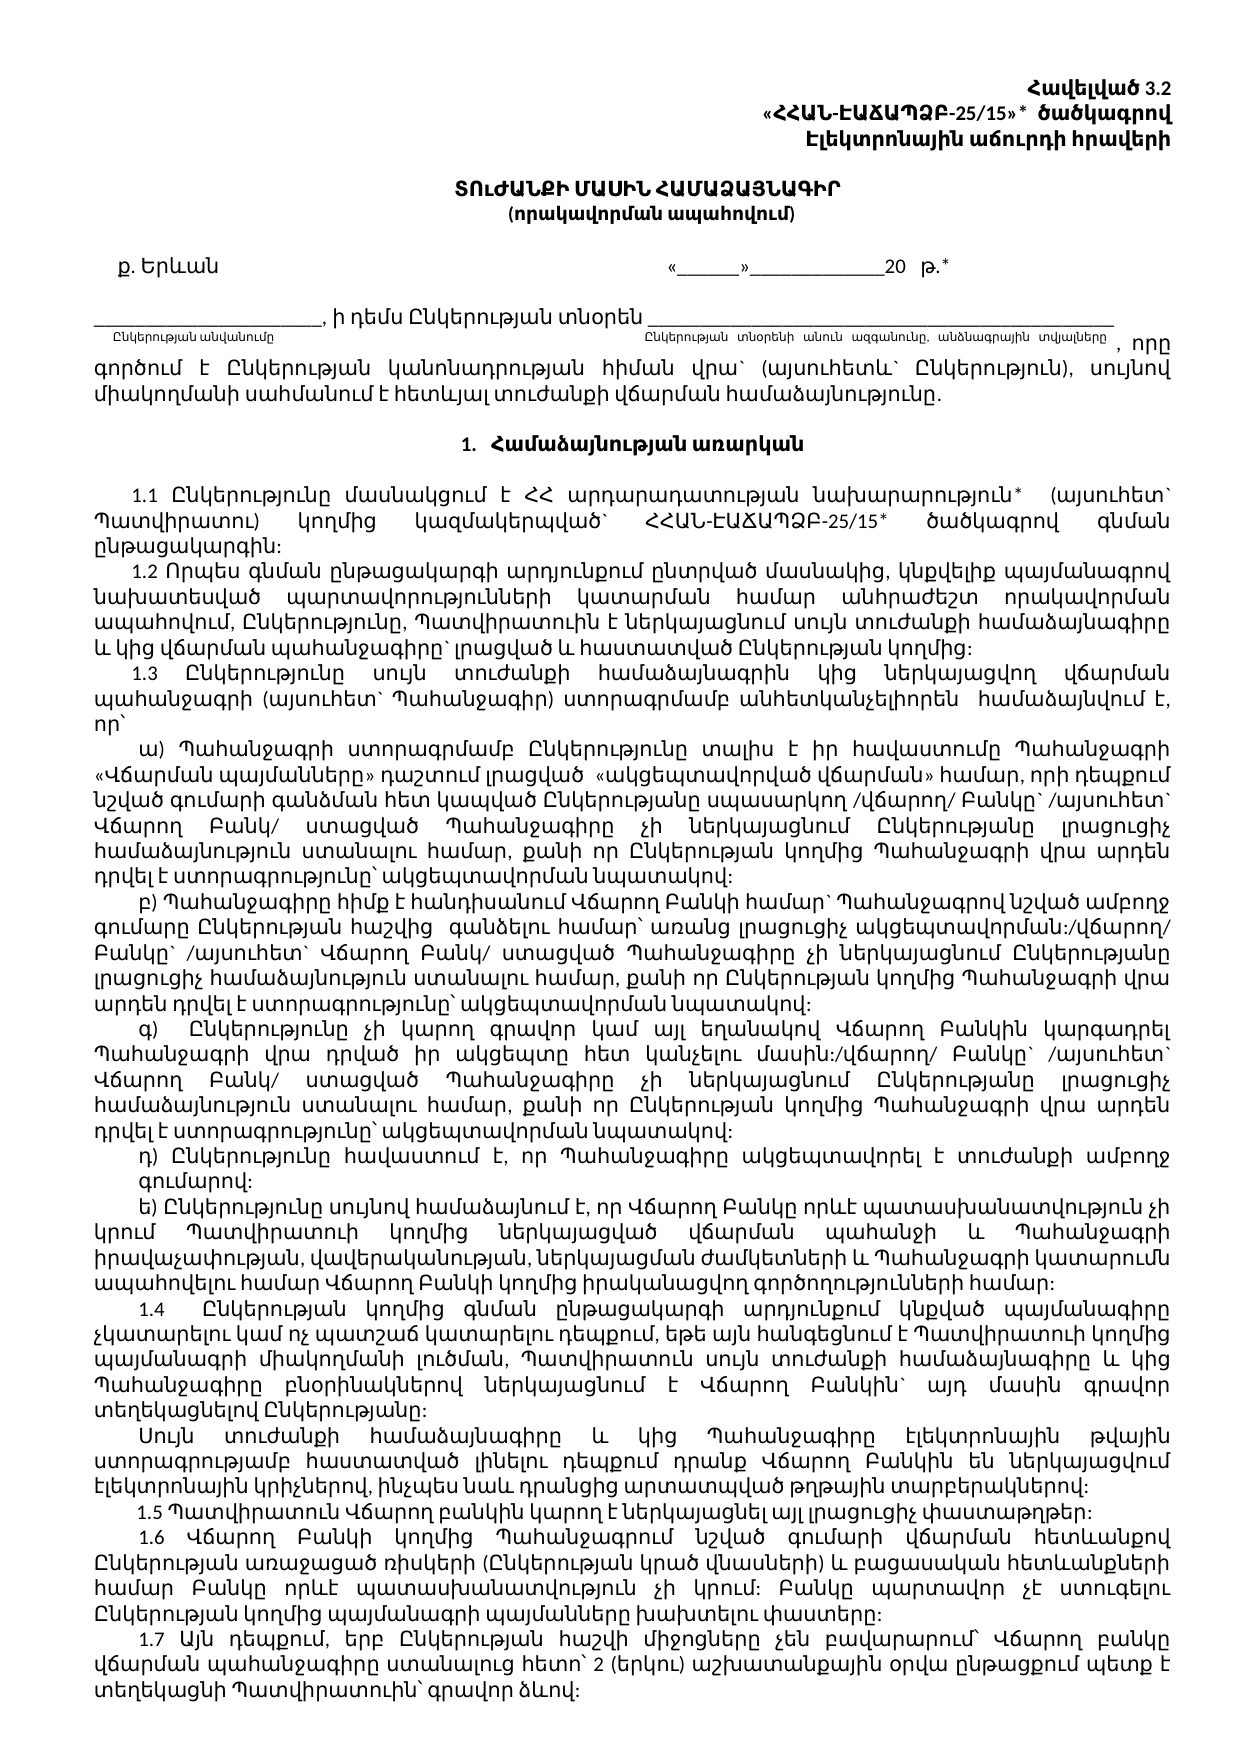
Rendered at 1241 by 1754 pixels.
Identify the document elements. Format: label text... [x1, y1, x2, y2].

text 1.4 Ընկերության կողմից գնման ընթացակարգի արդյունքում կնքված պայմանագիրը չկատարելու կամ ոչ պատշաճ կատարելու դեպքում, եթե այն հանգեցնում է Պատվիրատուի կողմից պայմանագրի միակողմանի լուծման, Պատվիրատուն սույն տուժանքի համաձայնագիրը և կից Պահանջագիրը բնօրինակներով ներկայացնում է Վճարող Բանկին` այդ մասին գրավոր տեղեկացնելով Ընկերությանը: [94, 1296, 1171, 1423]
text ք. Երևան «______»_____________20 թ.* [94, 254, 1171, 279]
text 1.3 Ընկերությունը սույն տուժանքի համաձայնագրին կից ներկայացվող վճարման պահանջագրի (այսուհետ` Պահանջագիր) ստորագրմամբ անհետկանչելիորեն համաձայնվում է, որ՝ [94, 660, 1171, 737]
text Հավելված 3.2 [94, 75, 1171, 100]
text Էլեկտրոնային աճուրդի հրավերի [94, 126, 1171, 151]
text (որակավորման ապահովում) [94, 202, 1171, 225]
text ______________________, ի դեմս Ընկերության տնօրեն _____________________________________________ [94, 304, 1171, 330]
text 1.6 Վճարող Բանկի կողմից Պահանջագրում նշված գումարի վճարման հետևանքով Ընկերության առաջացած ռիսկերի (Ընկերության կրած վնասների) և բացասական հետևանքների համար Բանկը որևէ պատասխանատվություն չի կրում: Բանկը պարտավոր չէ ստուգելու Ընկերության կողմից պայմանագրի պայմանները խախտելու փաստերը: [94, 1524, 1171, 1626]
text 1.2 Որպես գնման ընթացակարգի արդյունքում ընտրված մասնակից, կնքվելիք պայմանագրով նախատեսված պարտավորությունների կատարման համար անհրաժեշտ որակավորման ապահովում, Ընկերությունը, Պատվիրատուին է ներկայացնում սույն տուժանքի համաձայնագիրը և կից վճարման պահանջագիրը` լրացված և հաստատված Ընկերության կողմից: [94, 559, 1171, 660]
text Ընկերության անվանումը Ընկերության տնօրենի անուն ազգանունը, անձնագրային տվյալները , որը գործում է Ընկերության կանոնադրության հիման վրա` (այսուհետև` Ընկերություն), սույնով միակողմանի սահմանում է հետևյալ տուժանքի վճարման համաձայնությունը. [94, 330, 1171, 406]
text Սույն տուժանքի համաձայնագիրը և կից Պահանջագիրը էլեկտրոնային թվային ստորագրությամբ հաստատված լինելու դեպքում դրանք Վճարող Բանկին են ներկայացվում էլեկտրոնային կրիչներով, ինչպես նաև դրանցից արտատպված թղթային տարբերակներով: [94, 1423, 1171, 1499]
text բ) Պահանջագիրը հիմք է հանդիսանում Վճարող Բանկի համար` Պահանջագրով նշված ամբողջ գումարը Ընկերության հաշվից գանձելու համար՝ առանց լրացուցիչ ակցեպտավորման:/վճարող/ Բանկը` /այսուհետ` Վճարող Բանկ/ ստացված Պահանջագիրը չի ներկայացնում Ընկերությանը լրացուցիչ համաձայնություն ստանալու համար, քանի որ Ընկերության կողմից Պահանջագրի վրա արդեն դրվել է ստորագրությունը՝ ակցեպտավորման նպատակով: [94, 889, 1171, 1016]
text գ) Ընկերությունը չի կարող գրավոր կամ այլ եղանակով Վճարող Բանկին կարգադրել Պահանջագրի վրա դրված իր ակցեպտը հետ կանչելու մասին:/վճարող/ Բանկը` /այսուհետ` Վճարող Բանկ/ ստացված Պահանջագիրը չի ներկայացնում Ընկերությանը լրացուցիչ համաձայնություն ստանալու համար, քանի որ Ընկերության կողմից Պահանջագրի վրա արդեն դրվել է ստորագրությունը՝ ակցեպտավորման նպատակով: [94, 1016, 1171, 1143]
text ՏՈւԺԱՆՔԻ ՄԱՍԻՆ ՀԱՄԱՁԱՅՆԱԳԻՐ [94, 177, 1171, 202]
text 1. Համաձայնության առարկան [94, 432, 1171, 457]
text ե) Ընկերությունը սույնով համաձայնում է, որ Վճարող Բանկը որևէ պատասխանատվություն չի կրում Պատվիրատուի կողմից ներկայացված վճարման պահանջի և Պահանջագրի իրավաչափության, վավերականության, ներկայացման ժամկետների և Պահանջագրի կատարումն ապահովելու համար Վճարող Բանկի կողմից իրականացվող գործողությունների համար: [94, 1194, 1171, 1296]
text 1.5 Պատվիրատուն Վճարող բանկին կարող է ներկայացնել այլ լրացուցիչ փաստաթղթեր: [94, 1499, 1171, 1524]
text դ) Ընկերությունը հավաստում է, որ Պահանջագիրը ակցեպտավորել է տուժանքի ամբողջ գումարով: [138, 1143, 1171, 1194]
text ա) Պահանջագրի ստորագրմամբ Ընկերությունը տալիս է իր հավաստումը Պահանջագրի «Վճարման պայմանները» դաշտում լրացված «ակցեպտավորված վճարման» համար, որի դեպքում նշված գումարի գանձման հետ կապված Ընկերությանը սպասարկող /վճարող/ Բանկը` /այսուհետ` Վճարող Բանկ/ ստացված Պահանջագիրը չի ներկայացնում Ընկերությանը լրացուցիչ համաձայնություն ստանալու համար, քանի որ Ընկերության կողմից Պահանջագրի վրա արդեն դրվել է ստորագրությունը՝ ակցեպտավորման նպատակով: [94, 737, 1171, 889]
text 1.7 Այն դեպքում, երբ Ընկերության հաշվի միջոցները չեն բավարարում՝ Վճարող բանկը վճարման պահանջագիրը ստանալուց հետո՝ 2 (երկու) աշխատանքային օրվա ընթացքում պետք է տեղեկացնի Պատվիրատուին՝ գրավոր ձևով: [94, 1626, 1171, 1702]
text 1.1 Ընկերությունը մասնակցում է ՀՀ արդարադատության նախարարություն* (այսուհետ` Պատվիրատու) կողմից կազմակերպված` ՀՀԱՆ-ԷԱՃԱՊՁԲ-25/15* ծածկագրով գնման ընթացակարգին: [94, 482, 1171, 559]
text «ՀՀԱՆ-ԷԱՃԱՊՁԲ-25/15»* ծածկագրով [94, 100, 1171, 126]
